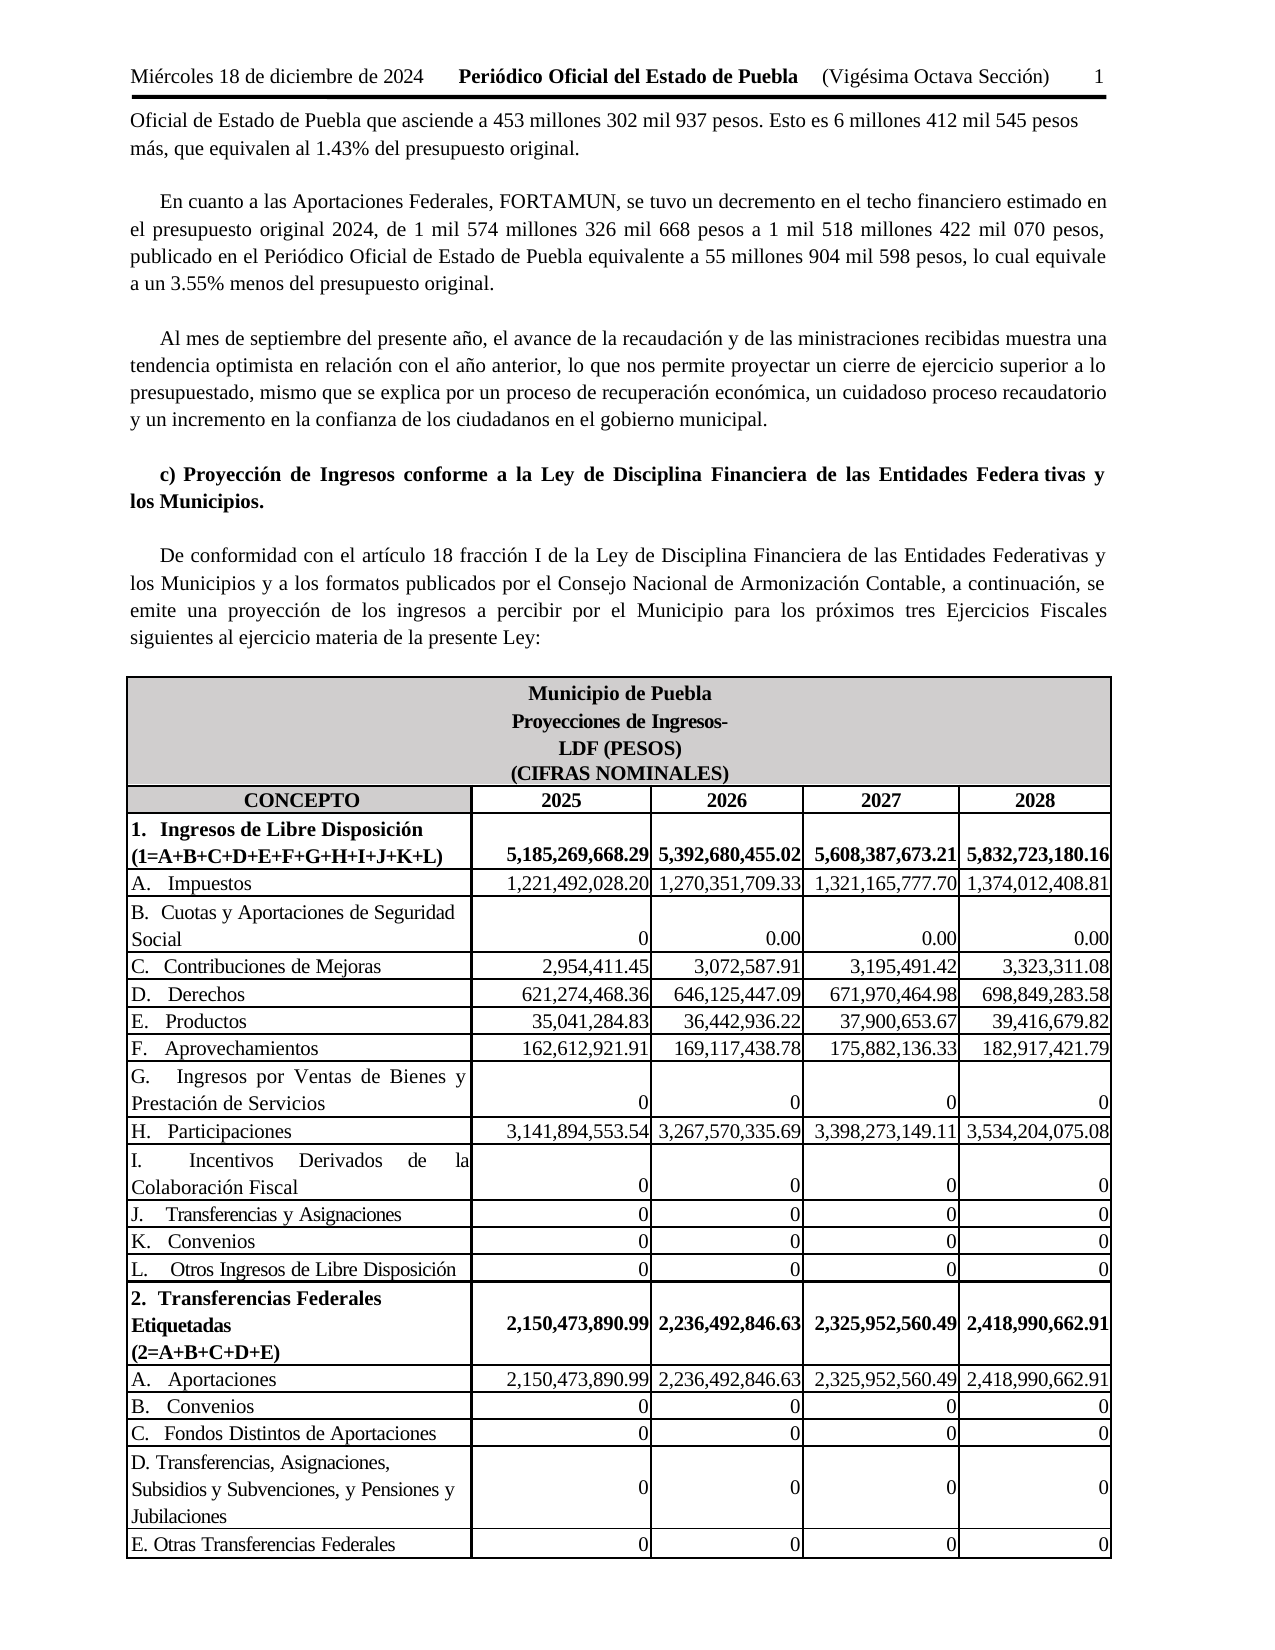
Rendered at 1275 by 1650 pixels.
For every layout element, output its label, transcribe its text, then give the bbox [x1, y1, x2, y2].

table_cell E. Otras Transferencias Federales [128, 1529, 470, 1557]
table_cell 2,418,990,662.91 [960, 1283, 1110, 1364]
table_cell 0 [652, 1228, 802, 1253]
table_cell 5,392,680,455.02 [652, 814, 802, 868]
table_cell 0 [473, 1420, 650, 1445]
table_cell 3,323,311.08 [960, 953, 1110, 978]
table_cell 2,236,492,846.63 [652, 1283, 802, 1364]
table_cell 182,917,421.79 [960, 1035, 1110, 1059]
table_cell 0 [652, 1062, 802, 1116]
table_cell C. Fondos Distintos de Aportaciones [128, 1420, 470, 1445]
table_cell A. Aportaciones [128, 1366, 470, 1391]
table_cell 1,321,165,777.70 [804, 870, 958, 895]
table_cell 0 [804, 1529, 958, 1557]
table_cell 0 [960, 1529, 1110, 1557]
table_cell 2,236,492,846.63 [652, 1366, 802, 1391]
table_cell D. Transferencias, Asignaciones, Subsidios y Subvenciones, y Pensiones y Jubilaciones [128, 1447, 470, 1528]
table_cell 2028 [960, 787, 1110, 812]
table_cell 35,041,284.83 [473, 1008, 650, 1032]
table_cell 0.00 [652, 897, 802, 951]
table_cell 0 [804, 1255, 958, 1280]
table_cell K. Convenios [128, 1228, 470, 1253]
table_cell L. Otros Ingresos de Libre Disposición [128, 1255, 470, 1280]
table_cell 0 [804, 1447, 958, 1528]
table_cell 1,374,012,408.81 [960, 870, 1110, 895]
table_cell G. Ingresos por Ventas de Bienes y Prestación de Servicios [128, 1062, 470, 1116]
table_cell 36,442,936.22 [652, 1008, 802, 1032]
table_cell 0 [473, 897, 650, 951]
table_cell 0 [960, 1393, 1110, 1418]
table_cell 3,141,894,553.54 [473, 1118, 650, 1143]
table_cell 169,117,438.78 [652, 1035, 802, 1059]
table_cell 0.00 [960, 897, 1110, 951]
table_cell 0 [473, 1145, 650, 1199]
table_cell 3,072,587.91 [652, 953, 802, 978]
table_cell 0 [960, 1255, 1110, 1280]
table_cell 0 [473, 1201, 650, 1226]
table_cell 5,608,387,673.21 [804, 814, 958, 868]
table_cell 2,418,990,662.91 [960, 1366, 1110, 1391]
table_cell 3,534,204,075.08 [960, 1118, 1110, 1143]
table_cell 0 [804, 1228, 958, 1253]
table_cell F. Aprovechamientos [128, 1035, 470, 1059]
table_cell 2,150,473,890.99 [473, 1366, 650, 1391]
table_cell H. Participaciones [128, 1118, 470, 1143]
table_cell 0 [473, 1062, 650, 1116]
table_cell 0 [473, 1228, 650, 1253]
table_cell 39,416,679.82 [960, 1008, 1110, 1032]
table_cell 0 [804, 1393, 958, 1418]
subtitle Proyección de Ingresos conforme a la Ley de Disciplina Financiera de las Entidades Federa tivas y los Municipios. [130, 462, 1107, 513]
table_cell J. Transferencias y Asignaciones [128, 1201, 470, 1226]
table_cell 2026 [652, 787, 802, 812]
table_cell 0 [804, 1420, 958, 1445]
table_cell 2. Transferencias Federales Etiquetadas (2=A+B+C+D+E) [128, 1283, 470, 1364]
table_cell 0 [804, 1145, 958, 1199]
table_cell I. Incentivos Derivados de la Colaboración Fiscal [128, 1145, 470, 1199]
text Oficial de Estado de Puebla que asciende a 453 millones 302 mil 937 pesos. Esto es 6 millones 412 mil 545 pesos más, que equivalen al 1.43% del presupuesto original. [130, 108, 1116, 159]
text En cuanto a las Aportaciones Federales, FORTAMUN, se tuvo un decremento en el techo financiero estimado en el presupuesto original 2024, de 1 mil 574 millones 326 mil 668 pesos a 1 mil 518 millones 422 mil 070 pesos, publicado en el Periódico Oficial de Estado de Puebla equivalente a 55 millones 904 mil 598 pesos, lo cual equivale a un 3.55% menos del presupuesto original. [130, 189, 1107, 295]
table_cell 0 [652, 1255, 802, 1280]
table_cell 0 [652, 1145, 802, 1199]
table_cell 2025 [473, 787, 650, 812]
table_cell 175,882,136.33 [804, 1035, 958, 1059]
table_cell 162,612,921.91 [473, 1035, 650, 1059]
table_cell 621,274,468.36 [473, 980, 650, 1006]
table_cell 2027 [804, 787, 958, 812]
table_cell B. Convenios [128, 1393, 470, 1418]
table_cell 0 [652, 1529, 802, 1557]
table_cell 3,267,570,335.69 [652, 1118, 802, 1143]
table_cell 0 [960, 1228, 1110, 1253]
table_cell 37,900,653.67 [804, 1008, 958, 1032]
table_cell 0 [960, 1201, 1110, 1226]
table_cell 5,832,723,180.16 [960, 814, 1110, 868]
table_cell 0 [473, 1393, 650, 1418]
table_cell 0 [804, 1062, 958, 1116]
table_cell 2,954,411.45 [473, 953, 650, 978]
table_cell D. Derechos [128, 980, 470, 1006]
table_cell C. Contribuciones de Mejoras [128, 953, 470, 978]
table_cell 1. Ingresos de Libre Disposición (1=A+B+C+D+E+F+G+H+I+J+K+L) [128, 814, 470, 868]
table_cell 2,325,952,560.49 [804, 1366, 958, 1391]
table_cell 0 [473, 1447, 650, 1528]
table_cell A. Impuestos [128, 870, 470, 895]
table_cell 5,185,269,668.29 [473, 814, 650, 868]
table_cell 671,970,464.98 [804, 980, 958, 1006]
table_cell 0 [652, 1201, 802, 1226]
table_cell 646,125,447.09 [652, 980, 802, 1006]
table_cell 0 [473, 1529, 650, 1557]
table_cell 2,325,952,560.49 [804, 1283, 958, 1364]
table_cell 0 [960, 1062, 1110, 1116]
table_cell 2,150,473,890.99 [473, 1283, 650, 1364]
table_cell 0 [652, 1393, 802, 1418]
table_cell 3,195,491.42 [804, 953, 958, 978]
table_cell 0 [652, 1420, 802, 1445]
table_header Municipio de Puebla Proyecciones de Ingresos- LDF (PESOS) (CIFRAS NOMINALES) [128, 678, 1110, 784]
table_cell 1,221,492,028.20 [473, 870, 650, 895]
table_cell 0.00 [804, 897, 958, 951]
text Al mes de septiembre del presente año, el avance de la recaudación y de las ministraciones recibidas muestra una tendencia optimista en relación con el año anterior, lo que nos permite proyectar un cierre de ejercicio superior a lo presupuestado, mismo que se explica por un proceso de recuperación económica, un cuidadoso proceso recaudatorio y un incremento en la confianza de los ciudadanos en el gobierno municipal. [130, 326, 1107, 431]
table_cell CONCEPTO [128, 787, 470, 812]
table_cell B. Cuotas y Aportaciones de Seguridad Social [128, 897, 470, 951]
table_cell E. Productos [128, 1008, 470, 1032]
table_cell 0 [960, 1420, 1110, 1445]
table_cell 0 [960, 1145, 1110, 1199]
table_cell 0 [473, 1255, 650, 1280]
table_cell 0 [652, 1447, 802, 1528]
table_cell 1,270,351,709.33 [652, 870, 802, 895]
text De conformidad con el artículo 18 fracción I de la Ley de Disciplina Financiera de las Entidades Federativas y los Municipios y a los formatos publicados por el Consejo Nacional de Armonización Contable, a continuación, se emite una proyección de los ingresos a percibir por el Municipio para los próximos tres Ejercicios Fiscales siguientes al ejercicio materia de la presente Ley: [130, 543, 1107, 649]
table_cell 3,398,273,149.11 [804, 1118, 958, 1143]
table_cell 698,849,283.58 [960, 980, 1110, 1006]
table_cell 0 [804, 1201, 958, 1226]
table_cell 0 [960, 1447, 1110, 1528]
